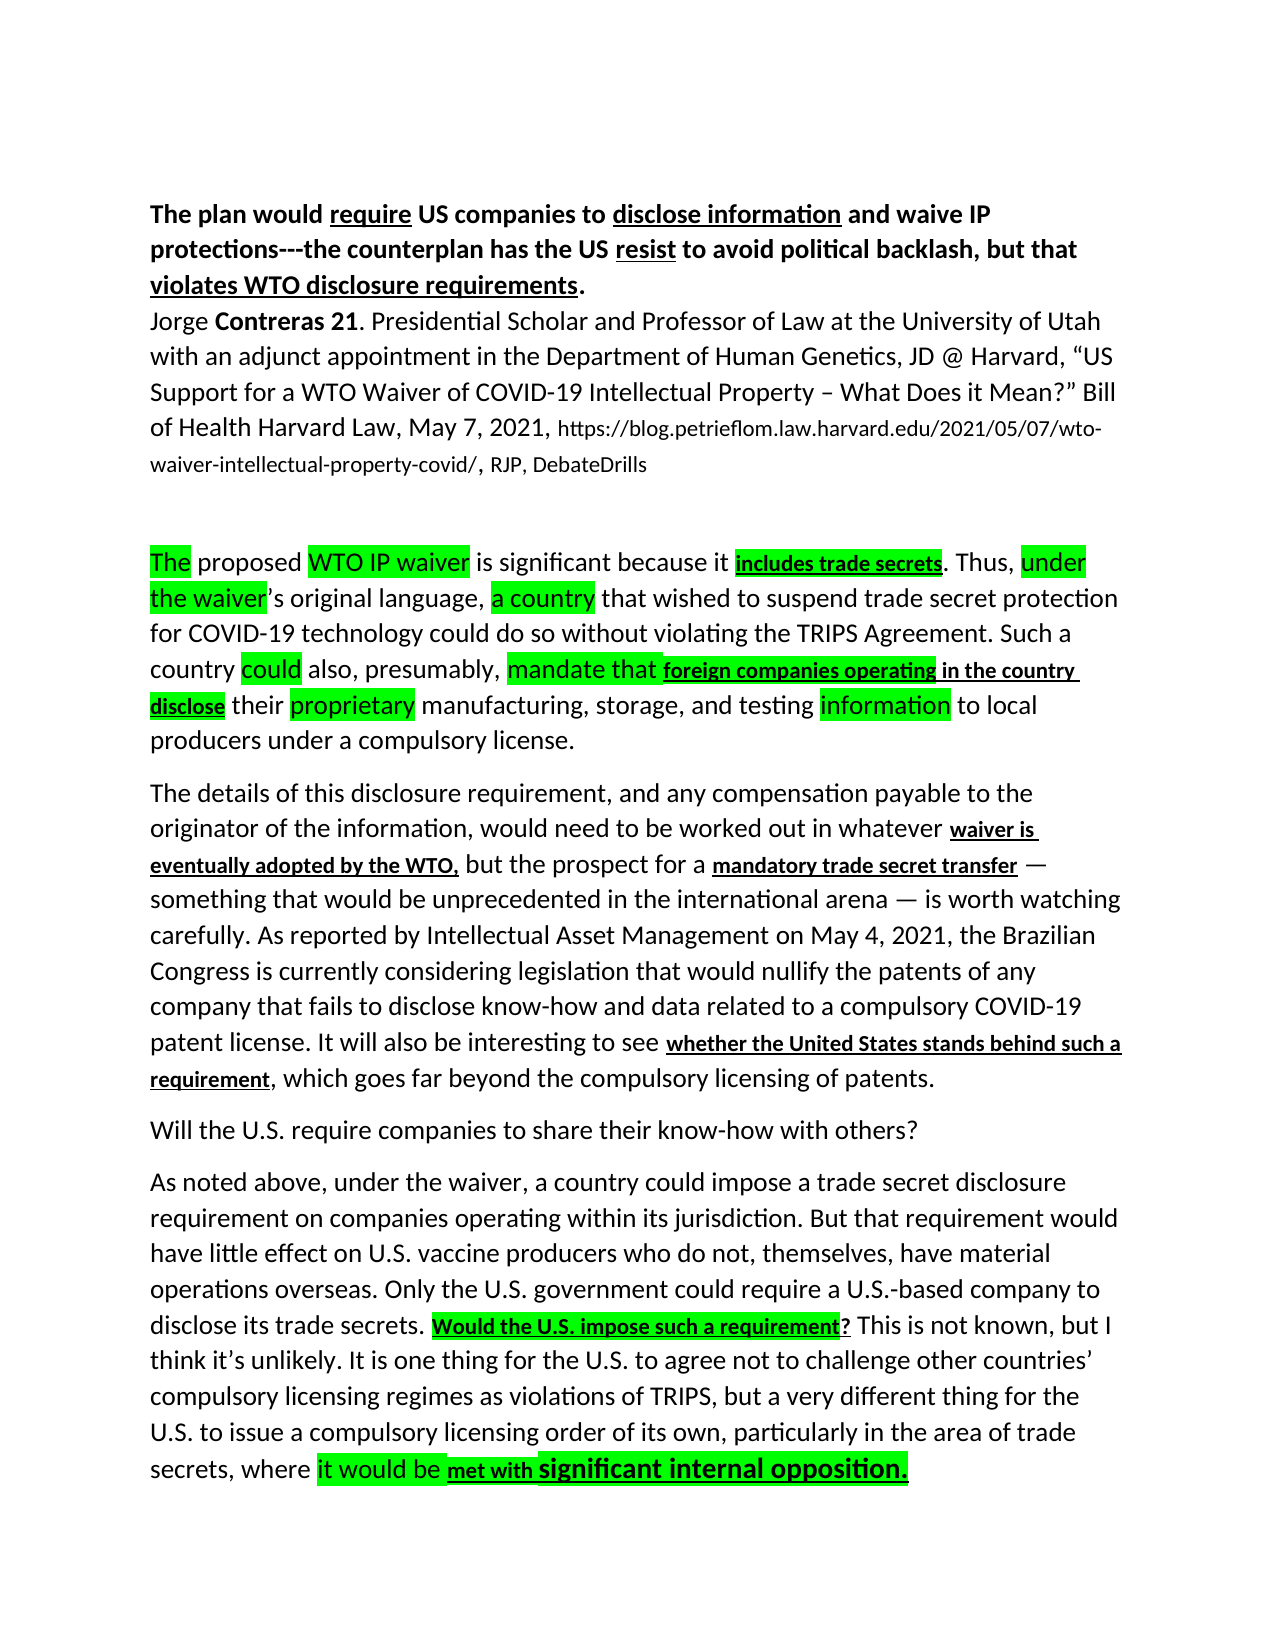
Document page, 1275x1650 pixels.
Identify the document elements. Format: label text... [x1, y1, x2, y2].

text The proposed WTO IP waiver is significant because it includes trade secrets. Thus, under the waiver’s original language, a country that wished to suspend trade secret protection for COVID-19 technology could do so without violating the TRIPS Agreement. Such a country could also, presumably, mandate that foreign companies operating in the country disclose their proprietary manufacturing, storage, and testing information to local producers under a compulsory license. [150, 545, 1125, 757]
text The details of this disclosure requirement, and any compensation payable to the originator of the information, would need to be worked out in whatever waiver is eventually adopted by the WTO, but the prospect for a mandatory trade secret transfer — something that would be unprecedented in the international arena — is worth watching carefully. As reported by Intellectual Asset Management on May 4, 2021, the Brazilian Congress is currently considering legislation that would nullify the patents of any company that fails to disclose know-how and data related to a compulsory COVID-19 patent license. It will also be interesting to see whether the United States stands behind such a requirement, which goes far beyond the compulsory licensing of patents. [150, 776, 1125, 1094]
text Will the U.S. require companies to share their know-how with others? [150, 1113, 1125, 1146]
subtitle The plan would require US companies to disclose information and waive IP protections---the counterplan has the US resist to avoid political backlash, but that violates WTO disclosure requirements. [150, 197, 1125, 301]
text Jorge Contreras 21. Presidential Scholar and Professor of Law at the University of Utah with an adjunct appointment in the Department of Human Genetics, JD @ Harvard, “US Support for a WTO Waiver of COVID-19 Intellectual Property – What Does it Mean?” Bill of Health Harvard Law, May 7, 2021, https://blog.petrieflom.law.harvard.edu/2021/05/07/wto-waiver-intellectual-property-covid/, RJP, DebateDrills [150, 304, 1125, 479]
text As noted above, under the waiver, a country could impose a trade secret disclosure requirement on companies operating within its jurisdiction. But that requirement would have little effect on U.S. vaccine producers who do not, themselves, have material operations overseas. Only the U.S. government could require a U.S.-based company to disclose its trade secrets. Would the U.S. impose such a requirement? This is not known, but I think it’s unlikely. It is one thing for the U.S. to agree not to challenge other countries’ compulsory licensing regimes as violations of TRIPS, but a very different thing for the U.S. to issue a compulsory licensing order of its own, particularly in the area of trade secrets, where it would be met with significant internal opposition. [150, 1165, 1125, 1486]
